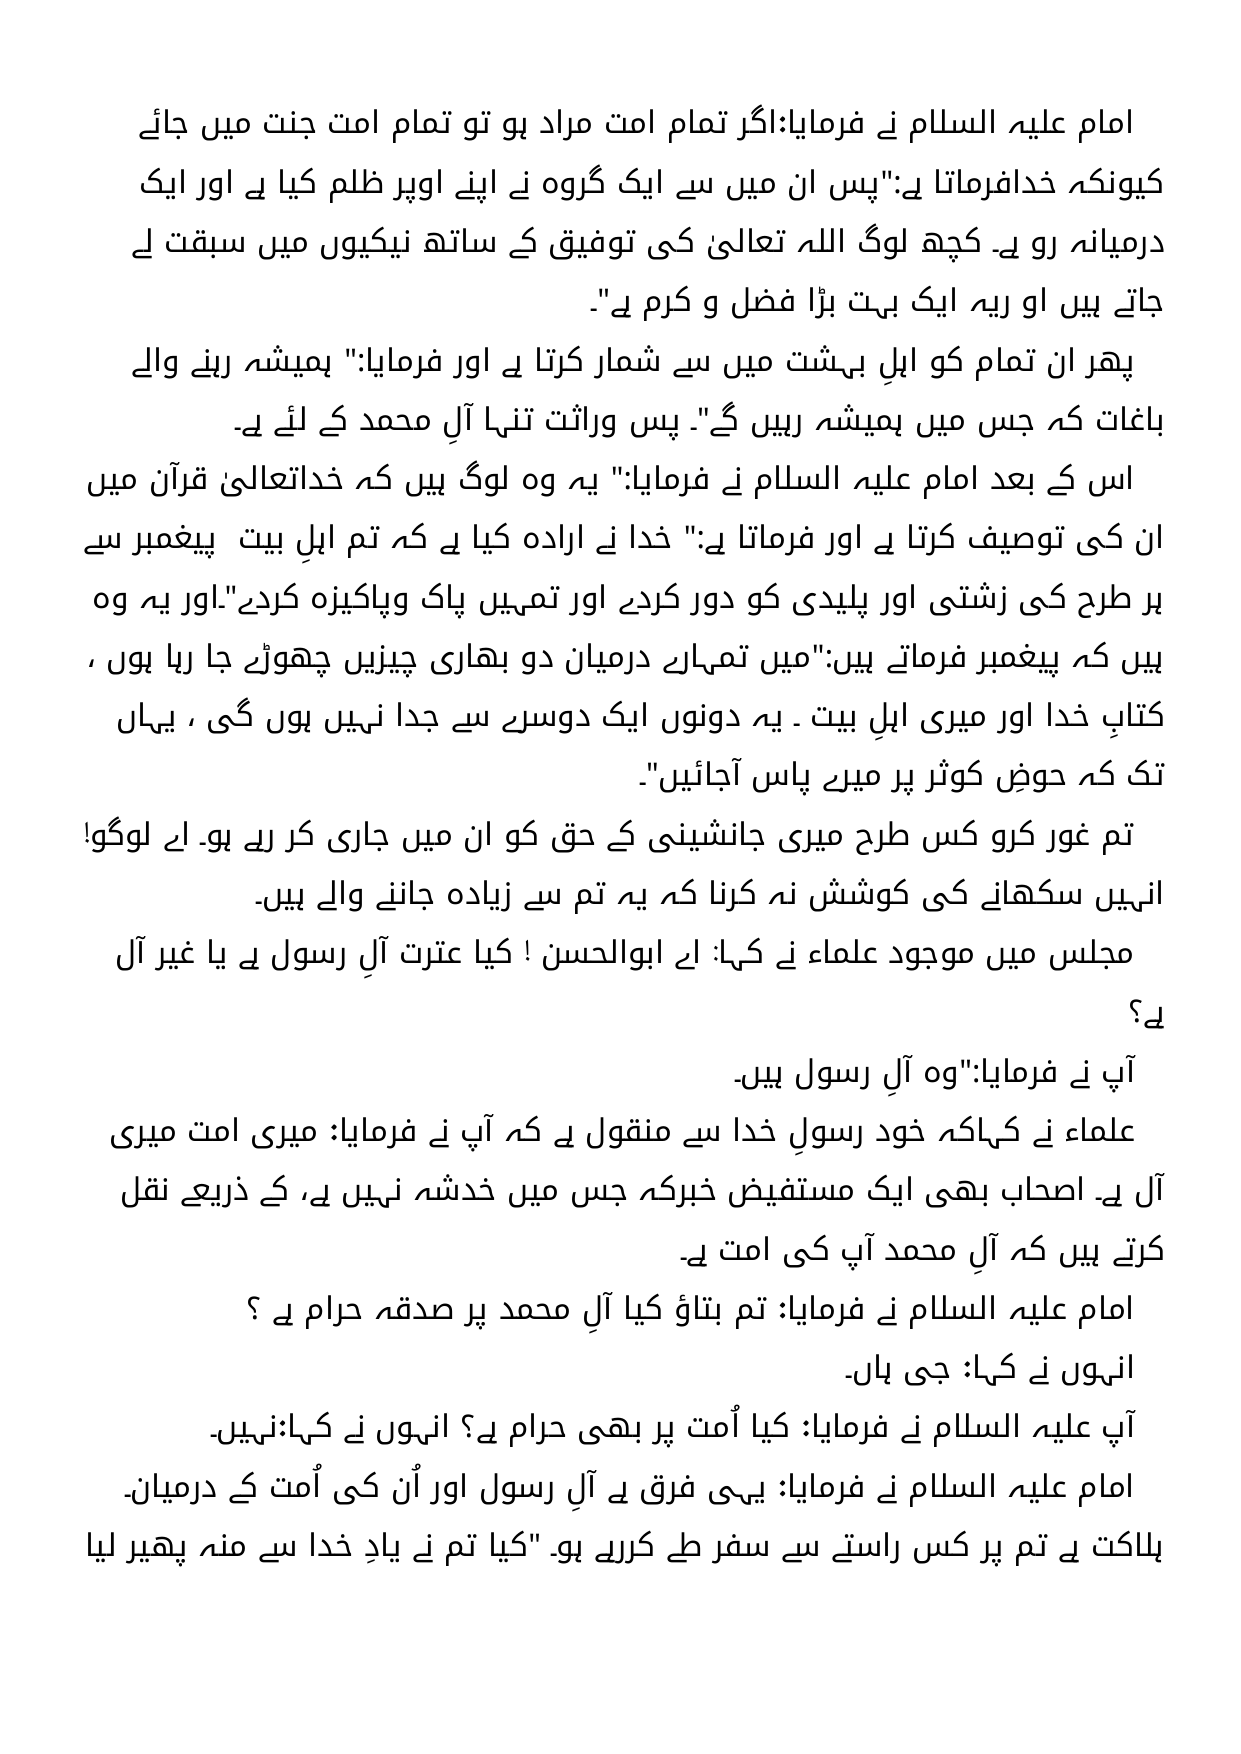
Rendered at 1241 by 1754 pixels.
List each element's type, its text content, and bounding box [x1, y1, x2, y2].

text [75, 1457, 1165, 1576]
text اس کے بعد امام علیہ السلام نے فرمایا:" یہ وہ لوگ ہیں کہ خداتعالیٰ قرآن میں ان کی توصیف کرتا ہے اور فرماتا ہے:" خدا نے ارادہ کیا ہے کہ تم اہلِ بیت پیغمبر سے ہر طرح کی زشتی اور پلیدی کو دور کردے اور تمہیں پاک وپاکیزہ کردے"۔اور یہ وہ ہیں کہ پیغمبر فرماتے ہیں:"میں تمہارے درمیان دو بھاری چیزیں چھوڑے جا رہا ہوں ، کتابِ خدا اور میری اہلِ بیت ۔ یہ دونوں ایک دوسرے سے جدا نہیں ہوں گی ، یہاں تک کہ حوضِ کوثر پر میرے پاس آجائیں"۔ [75, 449, 1165, 805]
text آپ نے فرمایا:"وہ آلِ رسول ہیں۔ [75, 1042, 1165, 1101]
text پھر ان تمام کو اہلِ بہشت میں سے شمار کرتا ہے اور فرمایا:" ہمیشہ رہنے والے باغات کہ جس میں ہمیشہ رہیں گے"۔ پس وراثت تنہا آلِ محمد کے لئے ہے۔ [75, 331, 1165, 449]
text انہوں نے کہا: جی ہاں۔ [75, 1338, 1165, 1398]
text آپ علیہ السلام نے فرمایا: کیا اُمت پر بھی حرام ہے؟ انہوں نے کہا:نہیں۔ [75, 1398, 1165, 1457]
text مجلس میں موجود علماء نے کہا: اے ابوالحسن ! کیا عترت آلِ رسول ہے یا غیر آل ہے؟ [75, 923, 1165, 1042]
text امام علیہ السلام نے فرمایا:اگر تمام امت مراد ہو تو تمام امت جنت میں جائے کیونکہ خدافرماتا ہے:"پس ان میں سے ایک گروہ نے اپنے اوپر ظلم کیا ہے اور ایک درمیانہ رو ہے۔ کچھ لوگ اللہ تعالیٰ کی توفیق کے ساتھ نیکیوں میں سبقت لے جاتے ہیں او ریہ ایک بہت بڑا فضل و کرم ہے"۔ [75, 94, 1165, 331]
text امام علیہ السلام نے فرمایا: تم بتاؤ کیا آلِ محمد پر صدقہ حرام ہے ؟ [75, 1279, 1165, 1338]
text علماء نے کہاکہ خود رسولِ خدا سے منقول ہے کہ آپ نے فرمایا: میری امت میری آل ہے۔ اصحاب بھی ایک مستفیض خبرکہ جس میں خدشہ نہیں ہے، کے ذریعے نقل کرتے ہیں کہ آلِ محمد آپ کی امت ہے۔ [75, 1101, 1165, 1279]
text تم غور کرو کس طرح میری جانشینی کے حق کو ان میں جاری کر رہے ہو۔ اے لوگو! انہیں سکھانے کی کوشش نہ کرنا کہ یہ تم سے زیادہ جاننے والے ہیں۔ [75, 805, 1165, 923]
